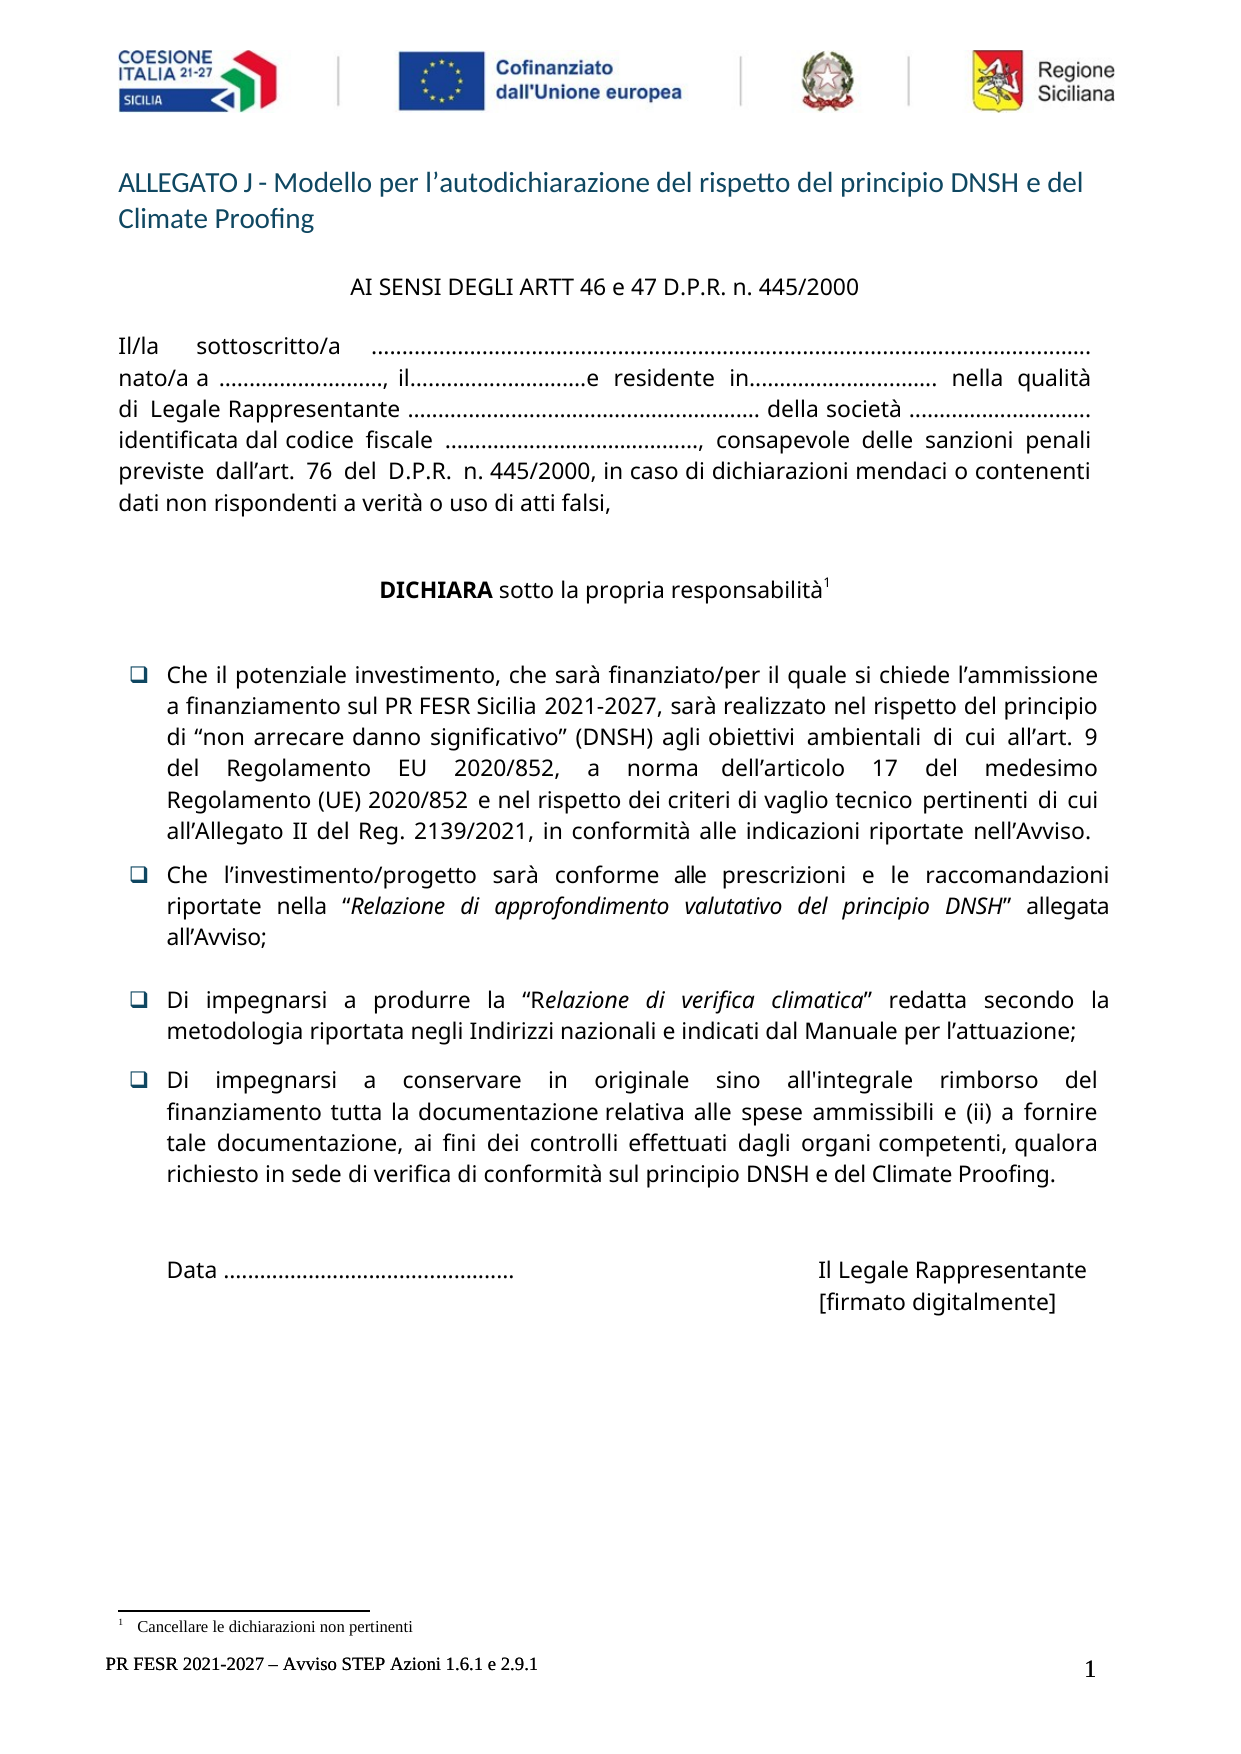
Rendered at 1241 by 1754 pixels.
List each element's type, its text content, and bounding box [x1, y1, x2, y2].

text Il/la sottoscritto/a .................................................................................................................…. nato/a a ..........................., il.............................e residente in........................……. nella qualità di Legale Rappresentante .........................................….............. della società .............................. identificata dal codice fiscale ……………………………………, consapevole delle sanzioni penali previste dall’art. 76 del D.P.R. n. 445/2000, in caso di dichiarazioni mendaci o contenenti dati non rispondenti a verità o uso di atti falsi, [118, 330, 1091, 518]
list Di impegnarsi a conservare in originale sino all'integrale rimborso del finanziamento tutta la documentazione relativa alle spese ammissibili e (ii) a fornire tale documentazione, ai fini dei controlli effettuati dagli organi competenti, qualora richiesto in sede di verifica di conformità sul principio DNSH e del Climate Proofing. [129, 1064, 1098, 1189]
text Data ................................................ Il Legale Rappresentante [166, 1254, 1122, 1286]
text DICHIARA sotto la propria responsabilità [118, 574, 1092, 605]
picture [118, 50, 1115, 113]
text [firmato digitalmente] [166, 1286, 1122, 1317]
list Che l’investimento/progetto sarà conforme alle prescrizioni e le raccomandazioni riportate nella “Relazione di approfondimento valutativo del principio DNSH” allegata all’Avviso; [129, 858, 1110, 952]
text AI SENSI DEGLI ARTT 46 e 47 D.P.R. n. 445/2000 [295, 271, 914, 302]
subtitle ALLEGATO J - Modello per l’autodichiarazione del rispetto del principio DNSH e del Climate Proofing [118, 164, 1122, 236]
list Di impegnarsi a produrre la “Relazione di verifica climatica” redatta secondo la metodologia riportata negli Indirizzi nazionali e indicati dal Manuale per l’attuazione; [129, 983, 1110, 1046]
list Che il potenziale investimento, che sarà finanziato/per il quale si chiede l’ammissione a finanziamento sul PR FESR Sicilia 2021-2027, sarà realizzato nel rispetto del principio di “non arrecare danno significativo” (DNSH) agli obiettivi ambientali di cui all’art. 9 del Regolamento EU 2020/852, a norma dell’articolo 17 del medesimo Regolamento (UE) 2020/852 e nel rispetto dei criteri di vaglio tecnico pertinenti di cui all’Allegato II del Reg. 2139/2021, in conformità alle indicazioni riportate nell’Avviso. [129, 658, 1098, 846]
